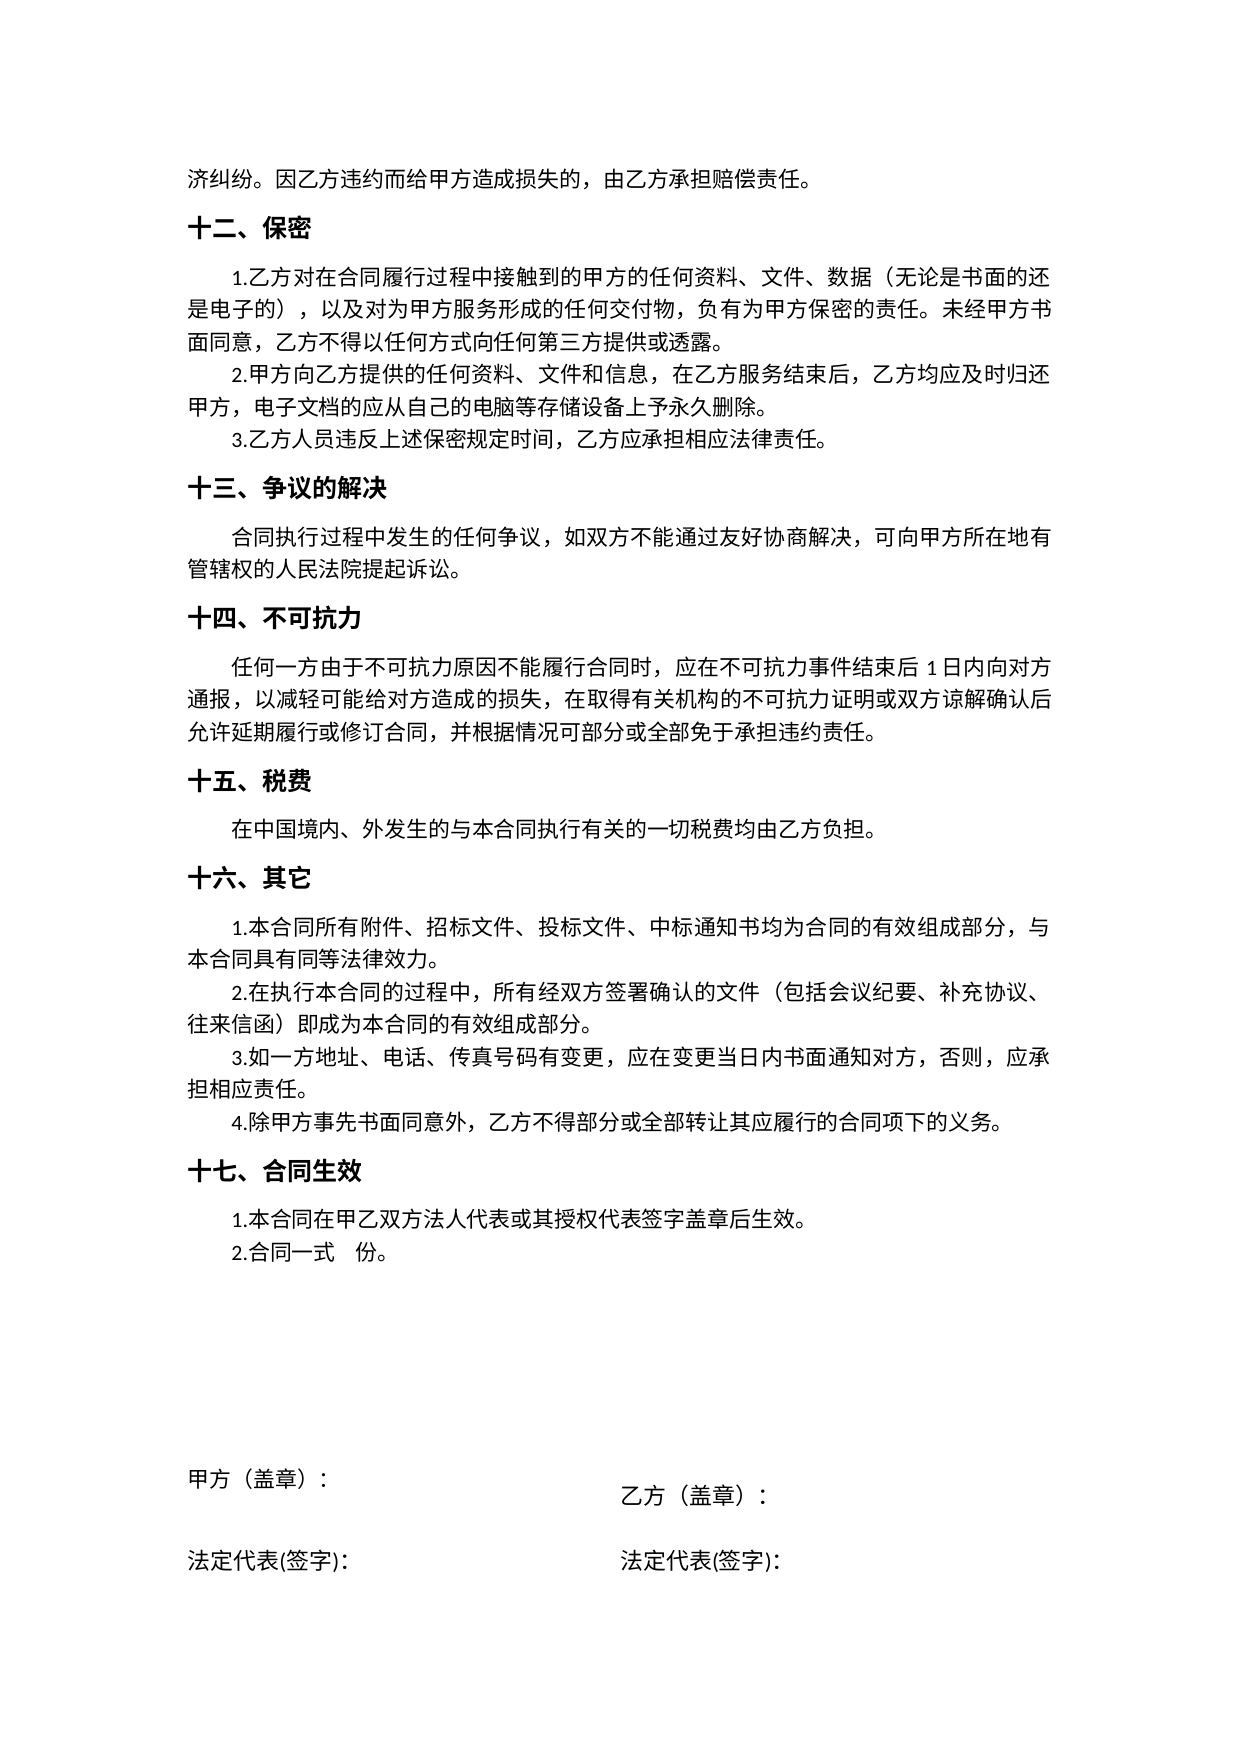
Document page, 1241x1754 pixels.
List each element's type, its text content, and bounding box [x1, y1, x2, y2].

text 1.本合同所有附件、招标文件、投标文件、中标通知书均为合同的有效组成部分，与本合同具有同等法律效力。 [187, 909, 1053, 974]
text 十四、不可抗力 [187, 584, 1053, 649]
text 十三、争议的解决 [187, 454, 1053, 519]
text 4.除甲方事先书面同意外，乙方不得部分或全部转让其应履行的合同项下的义务。 [187, 1104, 1053, 1137]
text 十二、保密 [187, 194, 1053, 259]
text 2.合同一式 份。 [187, 1234, 1053, 1267]
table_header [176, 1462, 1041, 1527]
text 2.在执行本合同的过程中，所有经双方签署确认的文件（包括会议纪要、补充协议、往来信函）即成为本合同的有效组成部分。 [187, 974, 1053, 1039]
text 十七、合同生效 [187, 1137, 1053, 1202]
text 十六、其它 [187, 844, 1053, 909]
text 2.甲方向乙方提供的任何资料、文件和信息，在乙方服务结束后，乙方均应及时归还甲方，电子文档的应从自己的电脑等存储设备上予永久删除。 [187, 357, 1053, 422]
text 1.本合同在甲乙双方法人代表或其授权代表签字盖章后生效。 [187, 1202, 1053, 1234]
text 3.如一方地址、电话、传真号码有变更，应在变更当日内书面通知对方，否则，应承担相应责任。 [187, 1039, 1053, 1104]
text 十五、税费 [187, 747, 1053, 812]
text 3.乙方人员违反上述保密规定时间，乙方应承担相应法律责任。 [187, 422, 1053, 454]
text 1.乙方对在合同履行过程中接触到的甲方的任何资料、文件、数据（无论是书面的还是电子的），以及对为甲方服务形成的任何交付物，负有为甲方保密的责任。未经甲方书面同意，乙方不得以任何方式向任何第三方提供或透露。 [187, 259, 1053, 357]
text 任何一方由于不可抗力原因不能履行合同时，应在不可抗力事件结束后1日内向对方通报，以减轻可能给对方造成的损失，在取得有关机构的不可抗力证明或双方谅解确认后，允许延期履行或修订合同，并根据情况可部分或全部免于承担违约责任。 [187, 649, 1053, 747]
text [187, 162, 1053, 194]
text 合同执行过程中发生的任何争议，如双方不能通过友好协商解决，可向甲方所在地有管辖权的人民法院提起诉讼。 [187, 519, 1053, 584]
text 在中国境内、外发生的与本合同执行有关的一切税费均由乙方负担。 [187, 812, 1053, 844]
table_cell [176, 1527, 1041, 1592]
